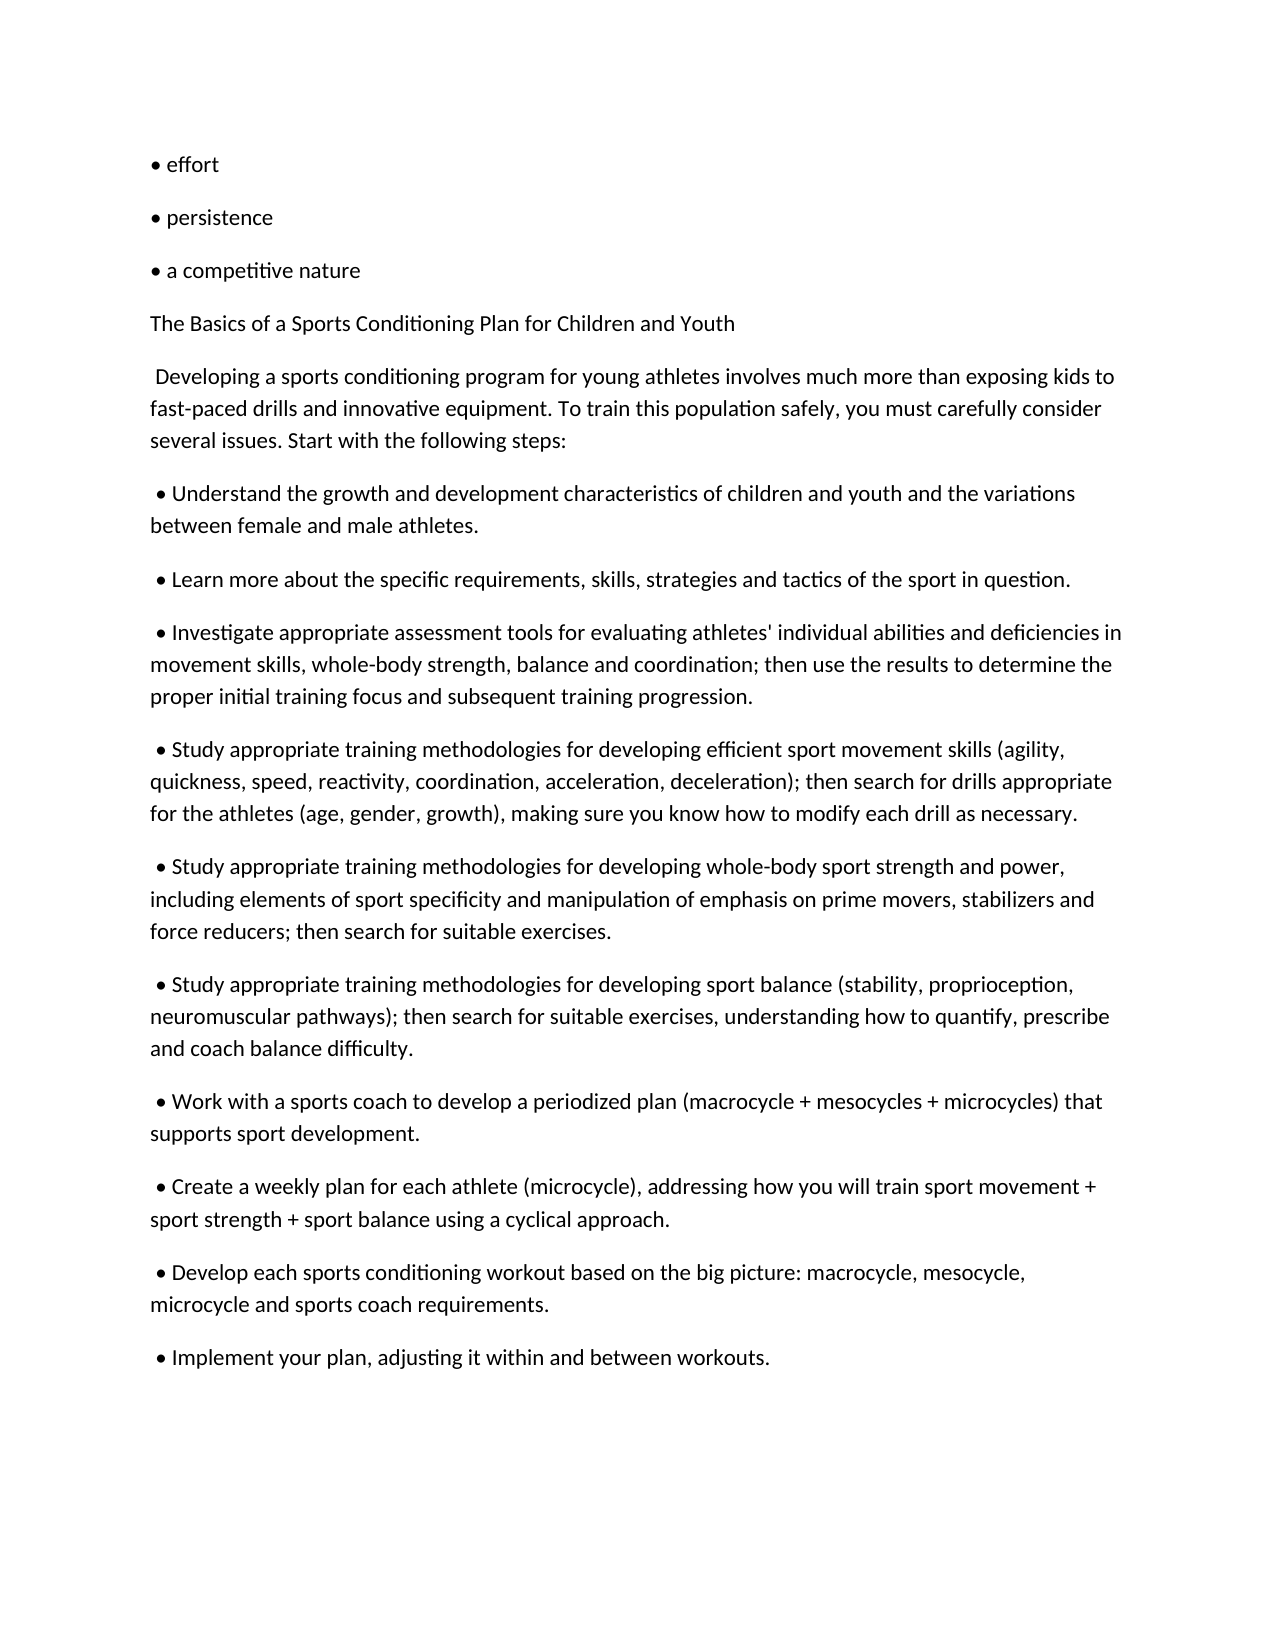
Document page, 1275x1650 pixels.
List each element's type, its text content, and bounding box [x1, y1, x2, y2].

text • Implement your plan, adjusting it within and between workouts. [150, 1343, 1125, 1371]
text • Develop each sports conditioning workout based on the big picture: macrocycle, mesocycle, microcycle and sports coach requirements. [150, 1258, 1125, 1318]
text • a competitive nature [150, 256, 1125, 284]
text • Investigate appropriate assessment tools for evaluating athletes' individual abilities and deficiencies in movement skills, whole-body strength, balance and coordination; then use the results to determine the proper initial training focus and subsequent training progression. [150, 618, 1125, 710]
text • Work with a sports coach to develop a periodized plan (macrocycle + mesocycles + microcycles) that supports sport development. [150, 1087, 1125, 1147]
text • effort [150, 150, 1125, 178]
text • Learn more about the specific requirements, skills, strategies and tactics of the sport in question. [150, 565, 1125, 593]
text • Create a weekly plan for each athlete (microcycle), addressing how you will train sport movement + sport strength + sport balance using a cyclical approach. [150, 1172, 1125, 1233]
text Developing a sports conditioning program for young athletes involves much more than exposing kids to fast-paced drills and innovative equipment. To train this population safely, you must carefully consider several issues. Start with the following steps: [150, 362, 1125, 454]
text • Study appropriate training methodologies for developing sport balance (stability, proprioception, neuromuscular pathways); then search for suitable exercises, understanding how to quantify, prescribe and coach balance difficulty. [150, 970, 1125, 1062]
text • Study appropriate training methodologies for developing efficient sport movement skills (agility, quickness, speed, reactivity, coordination, acceleration, deceleration); then search for drills appropriate for the athletes (age, gender, growth), making sure you know how to modify each drill as necessary. [150, 735, 1125, 827]
text • Study appropriate training methodologies for developing whole-body sport strength and power, including elements of sport specificity and manipulation of emphasis on prime movers, stabilizers and force reducers; then search for suitable exercises. [150, 852, 1125, 945]
text The Basics of a Sports Conditioning Plan for Children and Youth [150, 309, 1125, 337]
text • persistence [150, 203, 1125, 231]
text • Understand the growth and development characteristics of children and youth and the variations between female and male athletes. [150, 479, 1125, 540]
